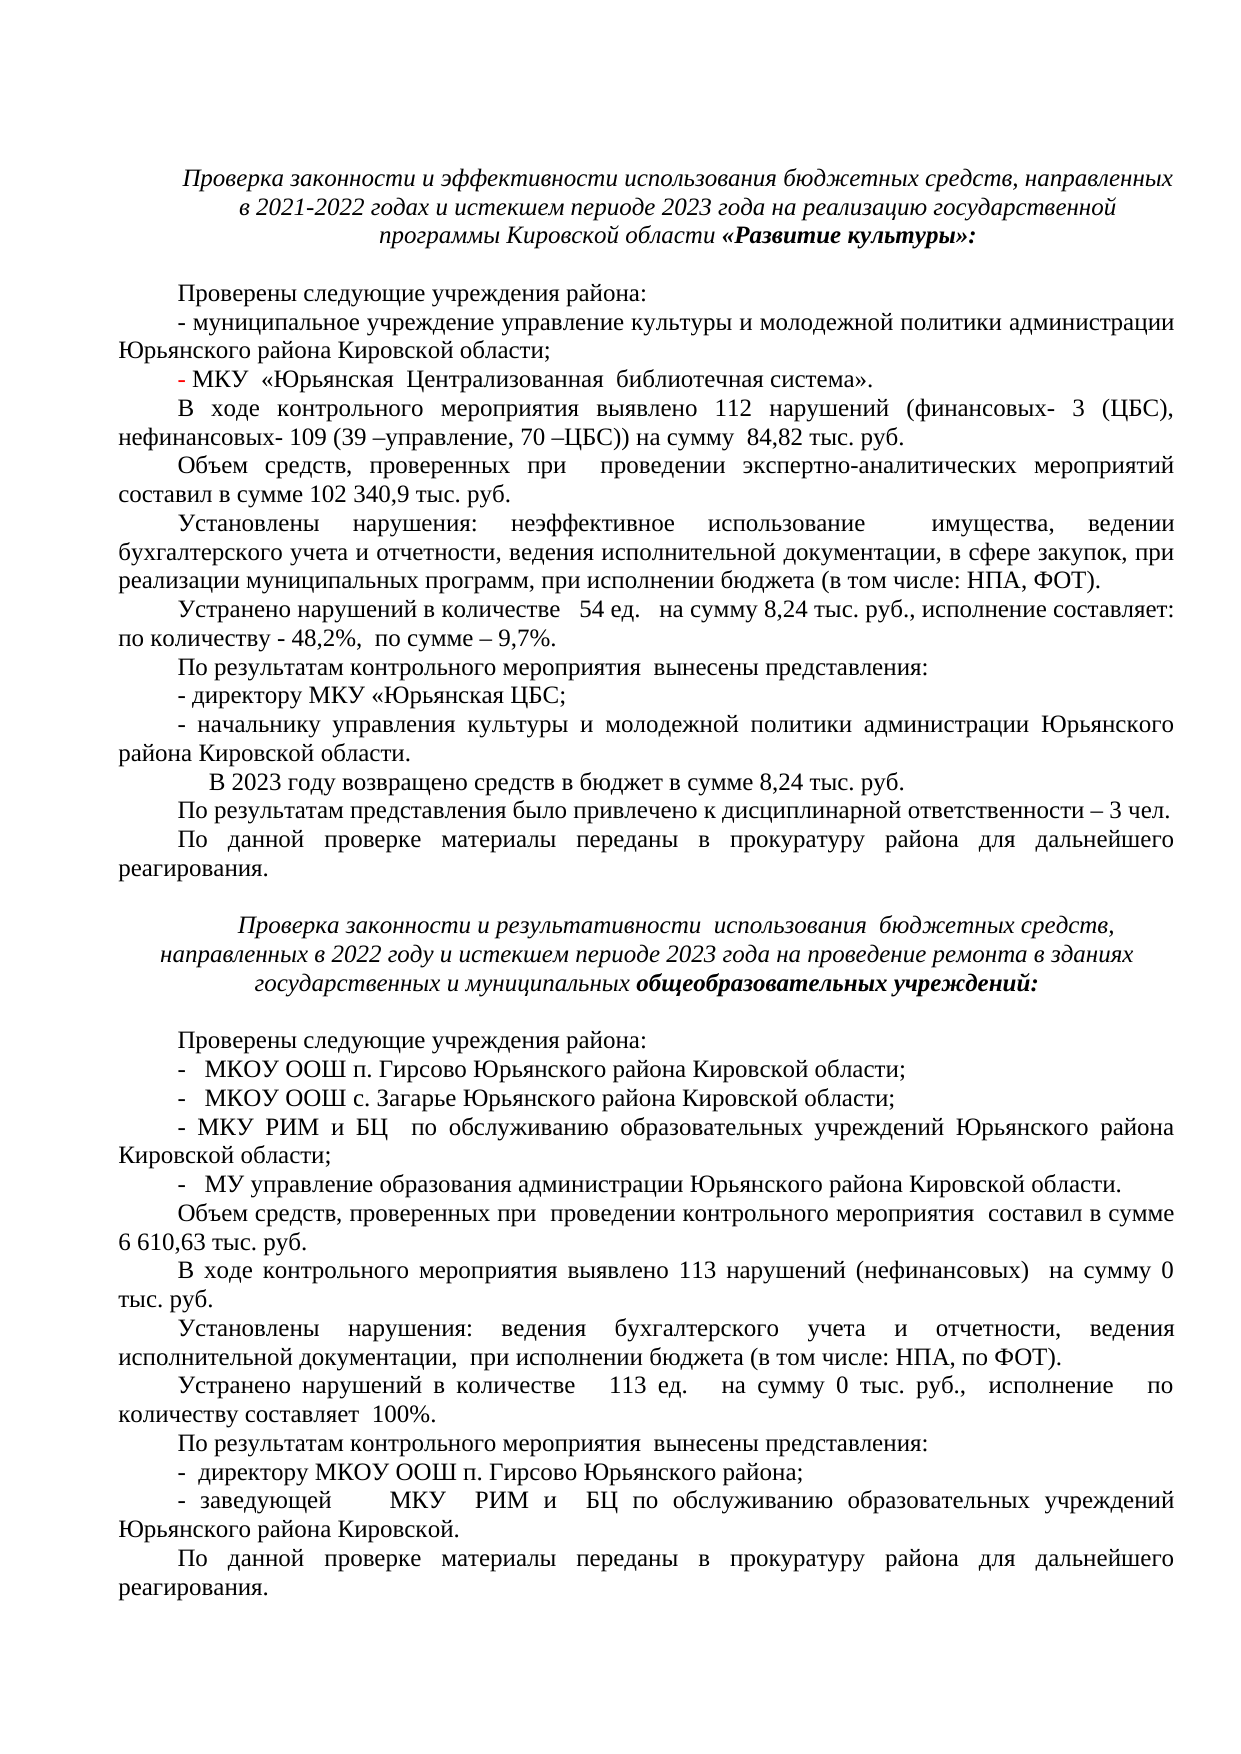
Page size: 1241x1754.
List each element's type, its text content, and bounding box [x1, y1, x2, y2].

text - МКОУ ООШ п. Гирсово Юрьянского района Кировской области; [177, 1054, 1175, 1083]
text - МКУ РИМ и БЦ по обслуживанию образовательных учреждений Юрьянского района Кировской области; [118, 1112, 1175, 1169]
text - начальнику управления культуры и молодежной политики администрации Юрьянского района Кировской области. [118, 709, 1175, 767]
text - муниципальное учреждение управление культуры и молодежной политики администрации Юрьянского района Кировской области; [118, 307, 1175, 364]
text По результатам контрольного мероприятия вынесены представления: [118, 652, 1175, 680]
text Проверка законности и результативности использования бюджетных средств, направленных в 2022 году и истекшем периоде 2023 года на проведение ремонта в зданиях государственных и муниципальных общеобразовательных учреждений: [118, 910, 1175, 997]
text - МКОУ ООШ с. Загарье Юрьянского района Кировской области; [177, 1083, 1175, 1112]
text Устранено нарушений в количестве 113 ед. на сумму 0 тыс. руб., исполнение по количеству составляет 100%. [118, 1370, 1175, 1428]
text - директору МКОУ ООШ п. Гирсово Юрьянского района; [118, 1457, 1175, 1485]
text Объем средств, проверенных при проведении контрольного мероприятия составил в сумме 6 610,63 тыс. руб. [118, 1198, 1175, 1255]
text - МКУ «Юрьянская Централизованная библиотечная система». [118, 364, 1175, 393]
text В 2023 году возвращено средств в бюджет в сумме 8,24 тыс. руб. [118, 767, 1175, 795]
text - МУ управление образования администрации Юрьянского района Кировской области. [118, 1169, 1175, 1198]
text - директору МКУ «Юрьянская ЦБС; [118, 680, 1175, 709]
text По результатам контрольного мероприятия вынесены представления: [118, 1428, 1175, 1457]
text Установлены нарушения: неэффективное использование имущества, ведении бухгалтерского учета и отчетности, ведения исполнительной документации, в сфере закупок, при реализации муниципальных программ, при исполнении бюджета (в том числе: НПА, ФОТ). [118, 508, 1175, 594]
text Проверка законности и эффективности использования бюджетных средств, направленных в 2021-2022 годах и истекшем периоде 2023 года на реализацию государственной программы Кировской области «Развитие культуры»: [180, 163, 1175, 249]
text В ходе контрольного мероприятия выявлено 113 нарушений (нефинансовых) на сумму 0 тыс. руб. [118, 1255, 1175, 1313]
text Проверены следующие учреждения района: [118, 1025, 1175, 1054]
text По данной проверке материалы переданы в прокуратуру района для дальнейшего реагирования. [118, 824, 1175, 882]
text По результатам представления было привлечено к дисциплинарной ответственности – 3 чел. [118, 795, 1175, 824]
text Устранено нарушений в количестве 54 ед. на сумму 8,24 тыс. руб., исполнение составляет: по количеству - 48,2%, по сумме – 9,7%. [118, 594, 1175, 652]
text Установлены нарушения: ведения бухгалтерского учета и отчетности, ведения исполнительной документации, при исполнении бюджета (в том числе: НПА, по ФОТ). [118, 1313, 1175, 1370]
text Объем средств, проверенных при проведении экспертно-аналитических мероприятий составил в сумме 102 340,9 тыс. руб. [118, 450, 1175, 508]
text По данной проверке материалы переданы в прокуратуру района для дальнейшего реагирования. [118, 1543, 1175, 1600]
text - заведующей МКУ РИМ и БЦ по обслуживанию образовательных учреждений Юрьянского района Кировской. [118, 1485, 1175, 1543]
text Проверены следующие учреждения района: [118, 278, 1175, 307]
text В ходе контрольного мероприятия выявлено 112 нарушений (финансовых- 3 (ЦБС), нефинансовых- 109 (39 –управление, 70 –ЦБС)) на сумму 84,82 тыс. руб. [118, 393, 1175, 450]
